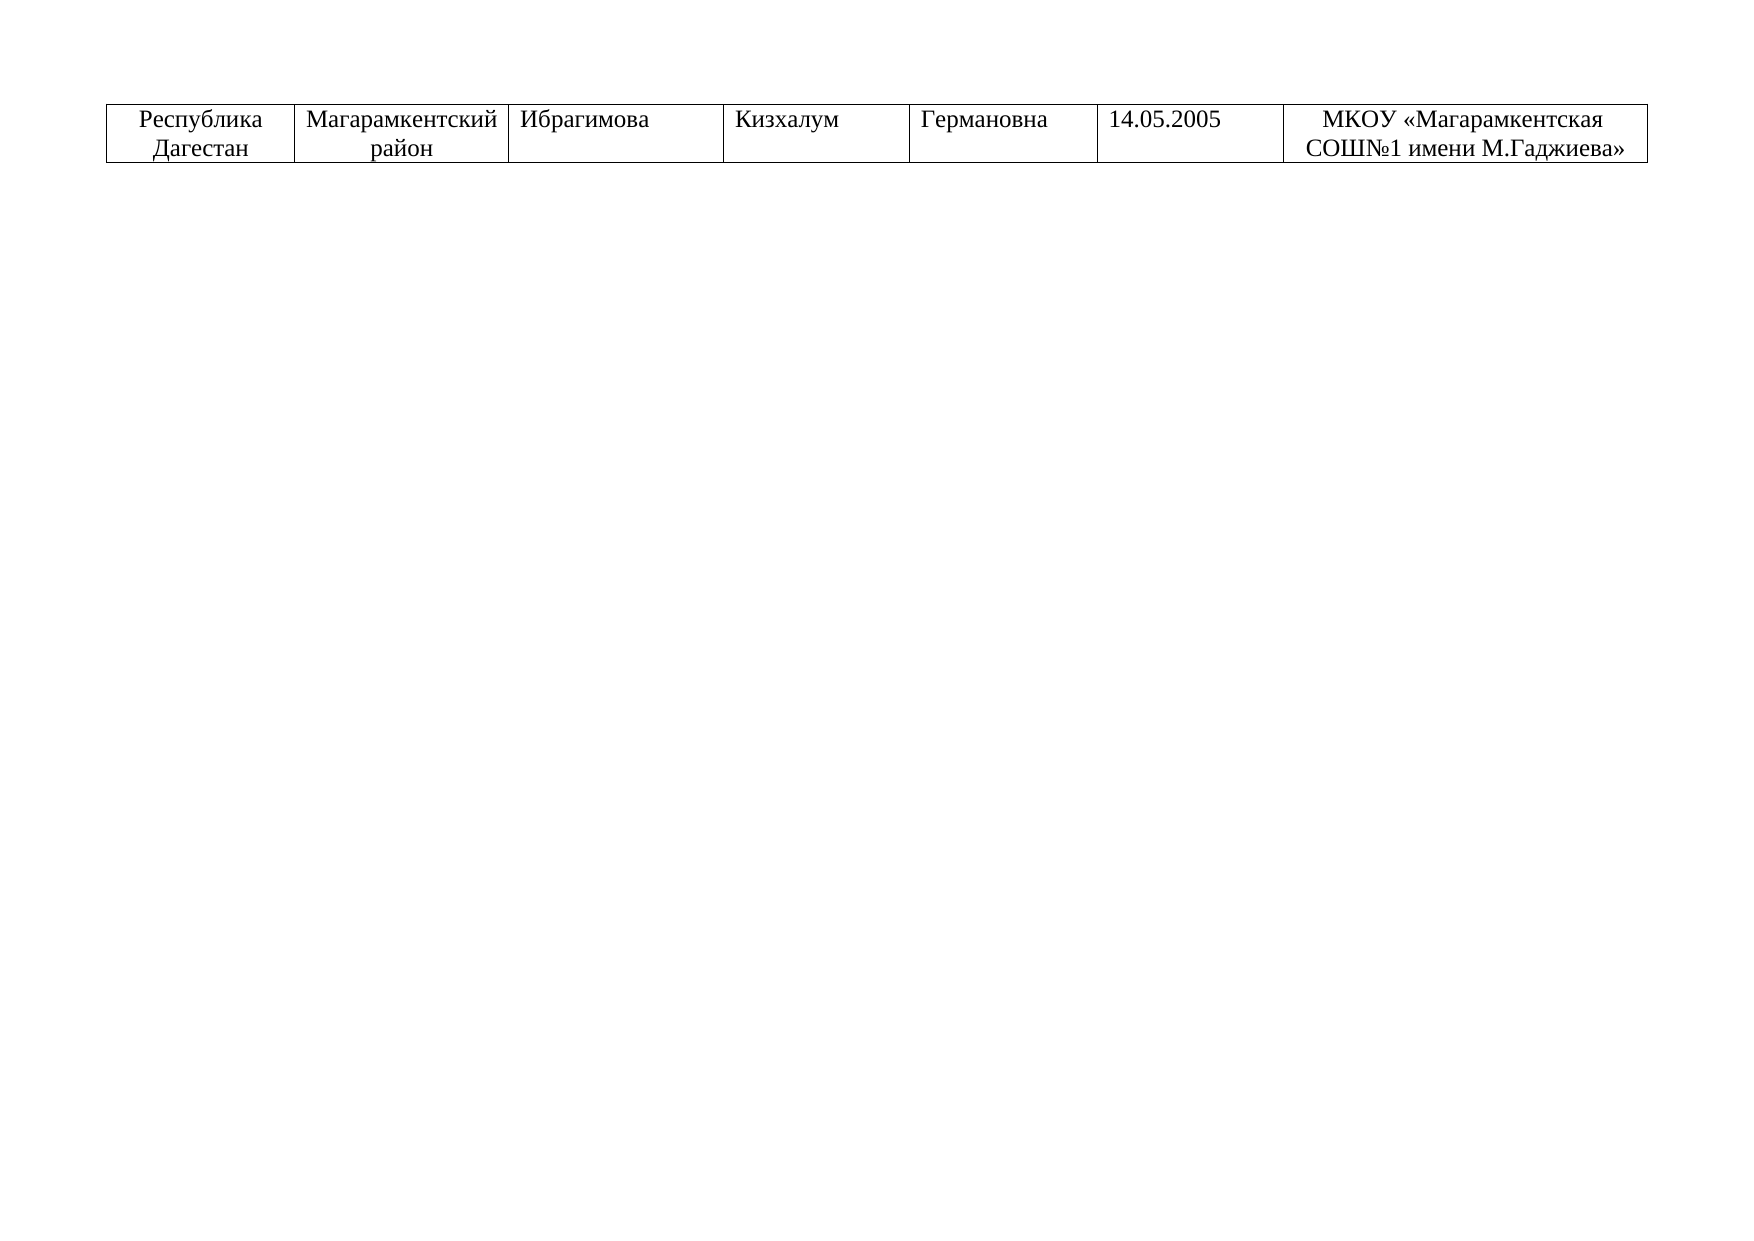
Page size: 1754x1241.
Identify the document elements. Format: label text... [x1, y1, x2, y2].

table_cell Кизхалум [724, 105, 909, 162]
table_cell Республика Дагестан [107, 105, 294, 162]
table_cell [1284, 105, 1647, 162]
table_cell 14.05.2005 [1098, 105, 1283, 162]
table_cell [295, 105, 508, 162]
table_cell Германовна [910, 105, 1097, 162]
table_cell Ибрагимова [509, 105, 723, 162]
